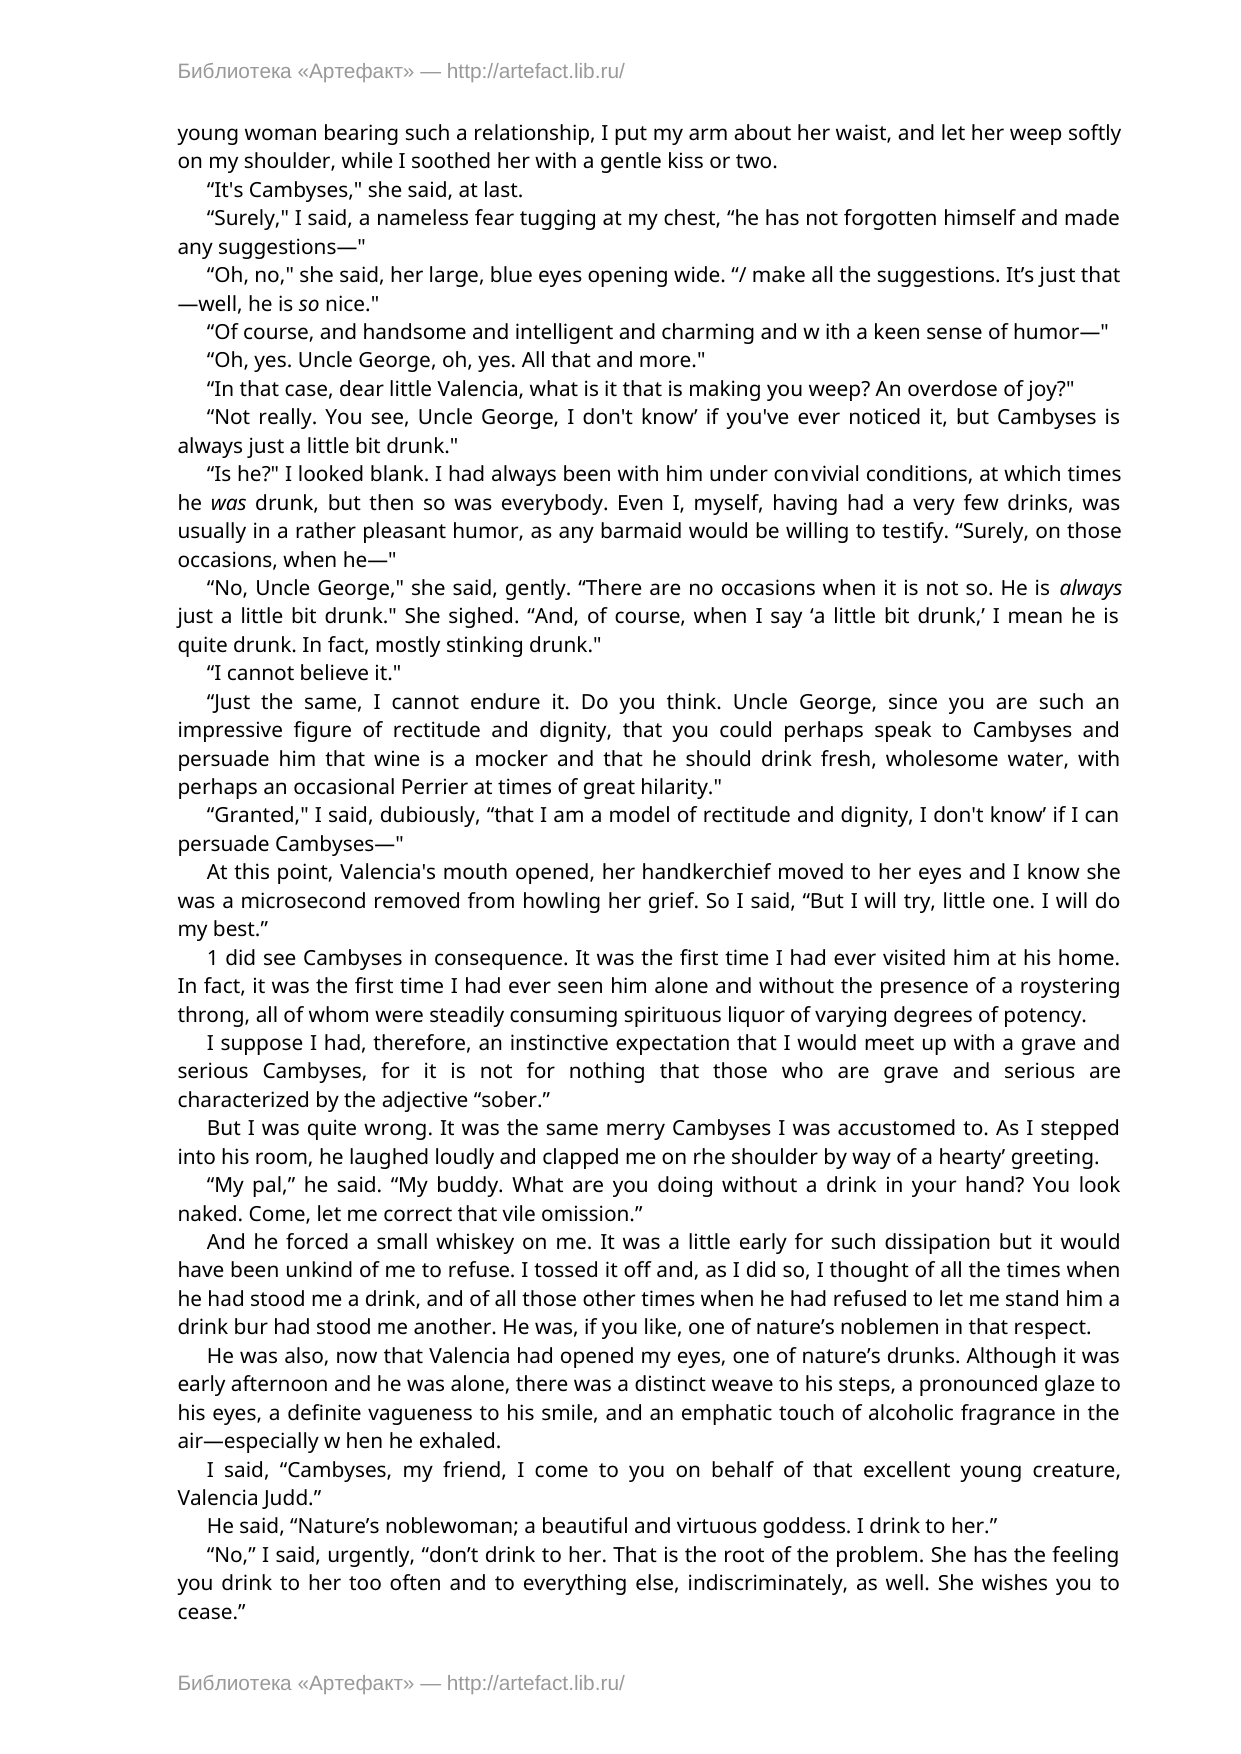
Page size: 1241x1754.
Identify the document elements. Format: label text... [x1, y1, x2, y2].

text 1 did see Cambyses in consequence. It was the first time I had ever visited him at his home. In fact, it was the first time I had ever seen him alone and without the presence of a roystering throng, all of whom were steadily consuming spirituous liquor of varying degrees of potency. [177, 943, 1122, 1028]
text I said, “Cambyses, my friend, I come to you on behalf of that excellent young creature, Valencia Judd.” [177, 1455, 1122, 1512]
text “I cannot believe it." [177, 658, 1122, 687]
text “Oh, no," she said, her large, blue eyes opening wide. “/ make all the suggestions. It’s just that—well, he is so nice." [177, 260, 1122, 317]
text But I was quite wrong. It was the same merry Cambyses I was accustomed to. As I stepped into his room, he laughed loudly and clapped me on rhe shoulder by way of a hearty’ greeting. [177, 1113, 1122, 1170]
text At this point, Valencia's mouth opened, her handkerchief moved to her eyes and I know she was a microsecond removed from howling her grief. So I said, “But I will try, little one. I will do my best.” [177, 857, 1122, 943]
text And he forced a small whiskey on me. It was a little early for such dissipation but it would have been unkind of me to refuse. I tossed it off and, as I did so, I thought of all the times when he had stood me a drink, and of all those other times when he had refused to let me stand him a drink bur had stood me another. He was, if you like, one of nature’s noblemen in that respect. [177, 1227, 1122, 1341]
text I suppose I had, therefore, an instinctive expectation that I would meet up with a grave and serious Cambyses, for it is not for nothing that those who are grave and serious are characterized by the adjective “sober.” [177, 1028, 1122, 1113]
text “Of course, and handsome and intelligent and charming and w ith a keen sense of humor—" [177, 317, 1122, 346]
text “Just the same, I cannot endure it. Do you think. Uncle George, since you are such an impressive figure of rectitude and dignity, that you could perhaps speak to Cambyses and persuade him that wine is a mocker and that he should drink fresh, wholesome water, with perhaps an occasional Perrier at times of great hilarity." [177, 687, 1122, 801]
text “Granted," I said, dubiously, “that I am a model of rectitude and dignity, I don't know’ if I can persuade Cambyses—" [177, 801, 1122, 857]
text “In that case, dear little Valencia, what is it that is making you weep? An overdose of joy?" [177, 374, 1122, 402]
text He was also, now that Valencia had opened my eyes, one of nature’s drunks. Although it was early afternoon and he was alone, there was a distinct weave to his steps, a pronounced glaze to his eyes, a definite vagueness to his smile, and an emphatic touch of alcoholic fragrance in the air—especially w hen he exhaled. [177, 1341, 1122, 1455]
text “Not really. You see, Uncle George, I don't know’ if you've ever noticed it, but Cambyses is always just a little bit drunk." [177, 402, 1122, 459]
text “Surely," I said, a nameless fear tugging at my chest, “he has not forgotten himself and made any suggestions—" [177, 203, 1122, 260]
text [177, 118, 1122, 175]
text “Oh, yes. Uncle George, oh, yes. All that and more." [177, 346, 1122, 374]
text “No,” I said, urgently, “don’t drink to her. That is the root of the problem. She has the feeling you drink to her too often and to everything else, indiscriminately, as well. She wishes you to cease.” [177, 1540, 1122, 1625]
text “Is he?" I looked blank. I had always been with him under convivial conditions, at which times he was drunk, but then so was everybody. Even I, myself, having had a very few drinks, was usually in a rather pleasant humor, as any barmaid would be willing to testify. “Surely, on those occasions, when he—" [177, 459, 1122, 573]
text “It's Cambyses," she said, at last. [177, 175, 1122, 203]
text He said, “Nature’s noblewoman; a beautiful and virtuous goddess. I drink to her.” [177, 1512, 1122, 1540]
text “No, Uncle George," she said, gently. “There are no occasions when it is not so. He is always just a little bit drunk." She sighed. “And, of course, when I say ‘a little bit drunk,’ I mean he is quite drunk. In fact, mostly stinking drunk." [177, 573, 1122, 658]
text “My pal,” he said. “My buddy. What are you doing without a drink in your hand? You look naked. Come, let me correct that vile omission.” [177, 1170, 1122, 1227]
